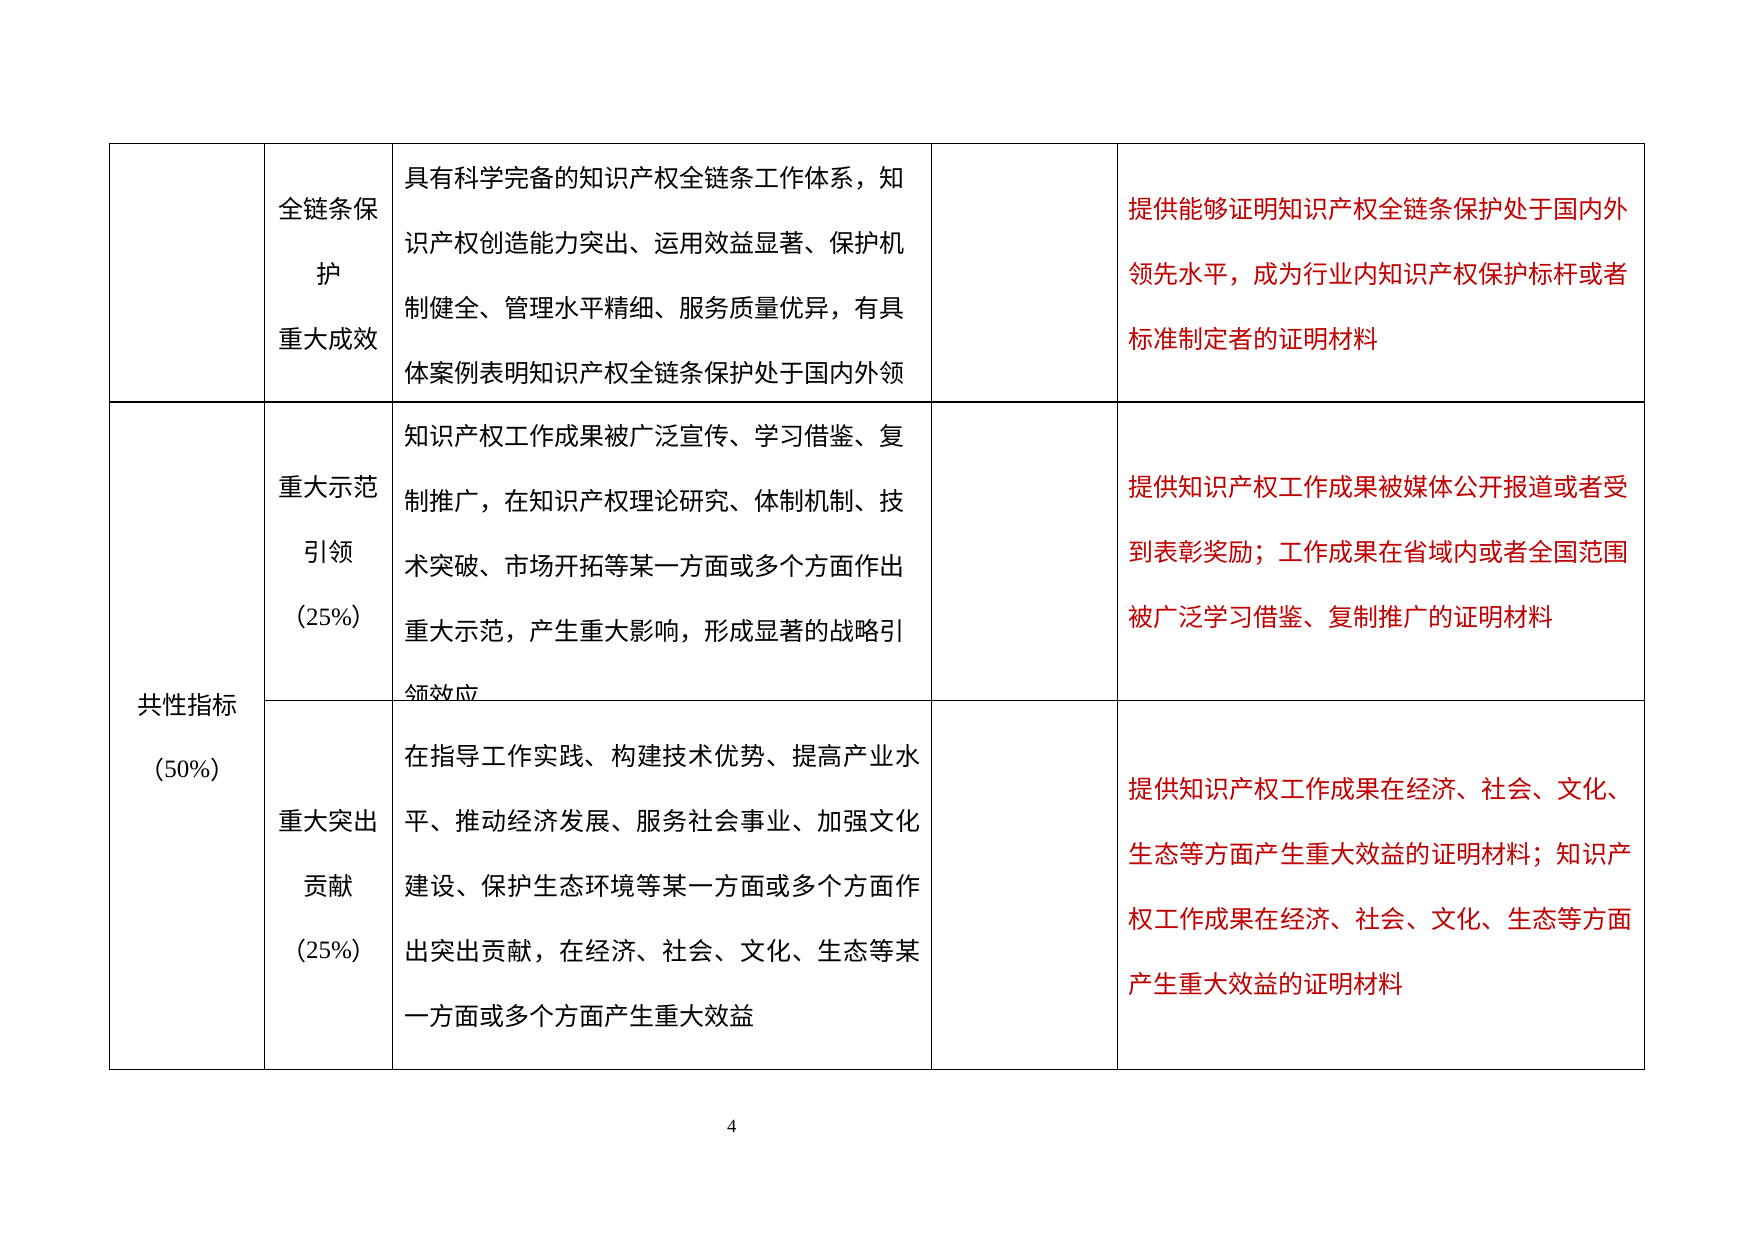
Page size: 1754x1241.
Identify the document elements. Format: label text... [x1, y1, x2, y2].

table_cell [932, 403, 1117, 699]
table_cell 全链条保护 重大成效 [265, 144, 392, 401]
table_cell 具有科学完备的知识产权全链条工作体系，知识产权创造能力突出、运用效益显著、保护机制健全、管理水平精细、服务质量优异，有具体案例表明知识产权全链条保护处于国内外领先水平，取得显著成效 [393, 144, 931, 401]
table_cell 提供能够证明知识产权全链条保护处于国内外领先水平，成为行业内知识产权保护标杆或者标准制定者的证明材料 [1118, 144, 1644, 401]
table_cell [110, 144, 264, 401]
table_cell 在指导工作实践、构建技术优势、提高产业水平、推动经济发展、服务社会事业、加强文化建设、保护生态环境等某一方面或多个方面作出突出贡献，在经济、社会、文化、生态等某一方面或多个方面产生重大效益 [393, 701, 931, 1069]
table_cell 提供知识产权工作成果在经济、社会、文化、生态等方面产生重大效益的证明材料；知识产权工作成果在经济、社会、文化、生态等方面产生重大效益的证明材料 [1118, 701, 1644, 1069]
table_cell 重大示范引领 （25%） [265, 403, 392, 699]
table_cell 重大突出贡献 （25%） [265, 701, 392, 1069]
table_cell 提供知识产权工作成果被媒体公开报道或者受到表彰奖励；工作成果在省域内或者全国范围被广泛学习借鉴、复制推广的证明材料 [1118, 403, 1644, 699]
table_cell [932, 701, 1117, 1069]
table_cell 共性指标 （50%） [110, 403, 264, 1069]
table_cell 知识产权工作成果被广泛宣传、学习借鉴、复制推广，在知识产权理论研究、体制机制、技术突破、市场开拓等某一方面或多个方面作出重大示范，产生重大影响，形成显著的战略引领效应 [393, 403, 931, 699]
table_cell [932, 144, 1117, 401]
